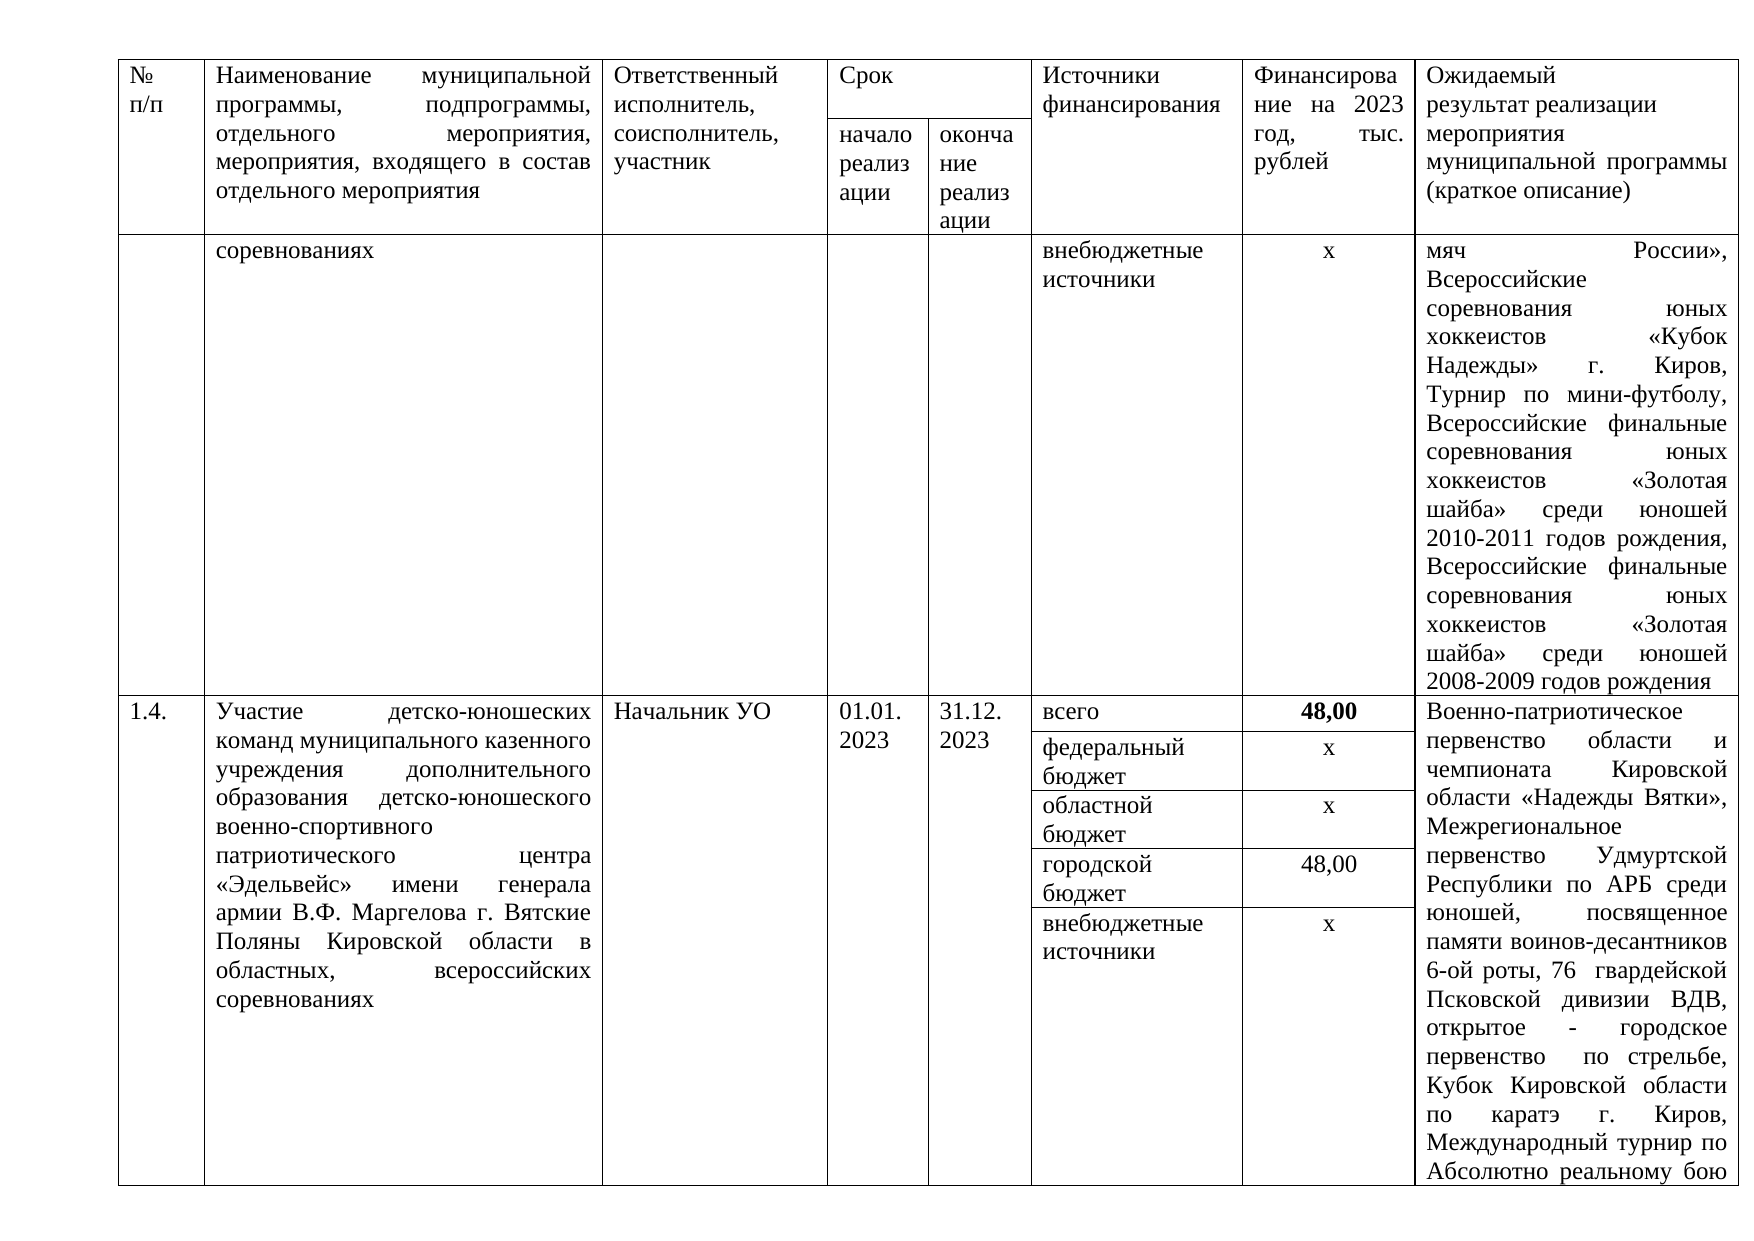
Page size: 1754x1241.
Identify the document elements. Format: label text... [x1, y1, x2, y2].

table_cell областной бюджет [1032, 791, 1242, 848]
table_header Наименование муниципальной программы, подпрограммы, отдельного мероприятия, мероприятия, входящего в состав отдельного мероприятия [205, 60, 602, 234]
table_cell городской бюджет [1032, 849, 1242, 907]
table_cell окончание реализации [929, 119, 1031, 234]
table_cell внебюджетные источники [1032, 908, 1242, 1185]
table_cell 31.12. 2023 [929, 696, 1031, 1185]
table_cell 01.01. 2023 [828, 696, 928, 1185]
table_header Источники финансирования [1032, 60, 1242, 234]
table_cell x [1243, 235, 1414, 695]
table_header Ответственный исполнитель, соисполнитель, участник [603, 60, 827, 234]
table_header Срок [828, 60, 1031, 118]
table_cell внебюджетные источники [1032, 235, 1242, 695]
table_cell x [1243, 791, 1414, 848]
table_cell Военно-патриотическое первенство области и чемпионата Кировской области «Надежды Вятки», Межрегиональное первенство Удмуртской Республики по АРБ среди юношей, посвященное памяти воинов-десантников 6-ой роты, 76 гвардейской Псковской дивизии ВДВ, открытое - городское первенство по стрельбе, Кубок Кировской области по каратэ г. Киров, Международный турнир по Абсолютно реальному бою в рамках IV Открытых Евразийских Игр Боевых искусств г. Уфа [1416, 696, 1738, 1185]
table_cell всего [1032, 696, 1242, 731]
table_header Ожидаемый результат реализации мероприятия муниципальной программы (краткое описание) [1416, 60, 1738, 234]
table_cell Начальник УО [603, 696, 827, 1185]
table_cell 48,00 [1243, 849, 1414, 907]
table_header № п/п [119, 60, 204, 234]
table_cell Участие детско-юношеских команд муниципального казенного учреждения дополнительного образования детско-юношеского военно-спортивного патриотического центра «Эдельвейс» имени генерала армии В.Ф. Маргелова г. Вятские Поляны Кировской области в областных, всероссийских соревнованиях [205, 696, 602, 1185]
table_cell федеральный бюджет [1032, 732, 1242, 789]
table_cell 48,00 [1243, 696, 1414, 731]
table_cell начало реализации [828, 119, 928, 234]
table_cell 1.4. [119, 696, 204, 1185]
table_header Финансирование на 2023 год, тыс. рублей [1243, 60, 1414, 234]
table_cell x [1243, 732, 1414, 789]
table_cell x [1243, 908, 1414, 1185]
